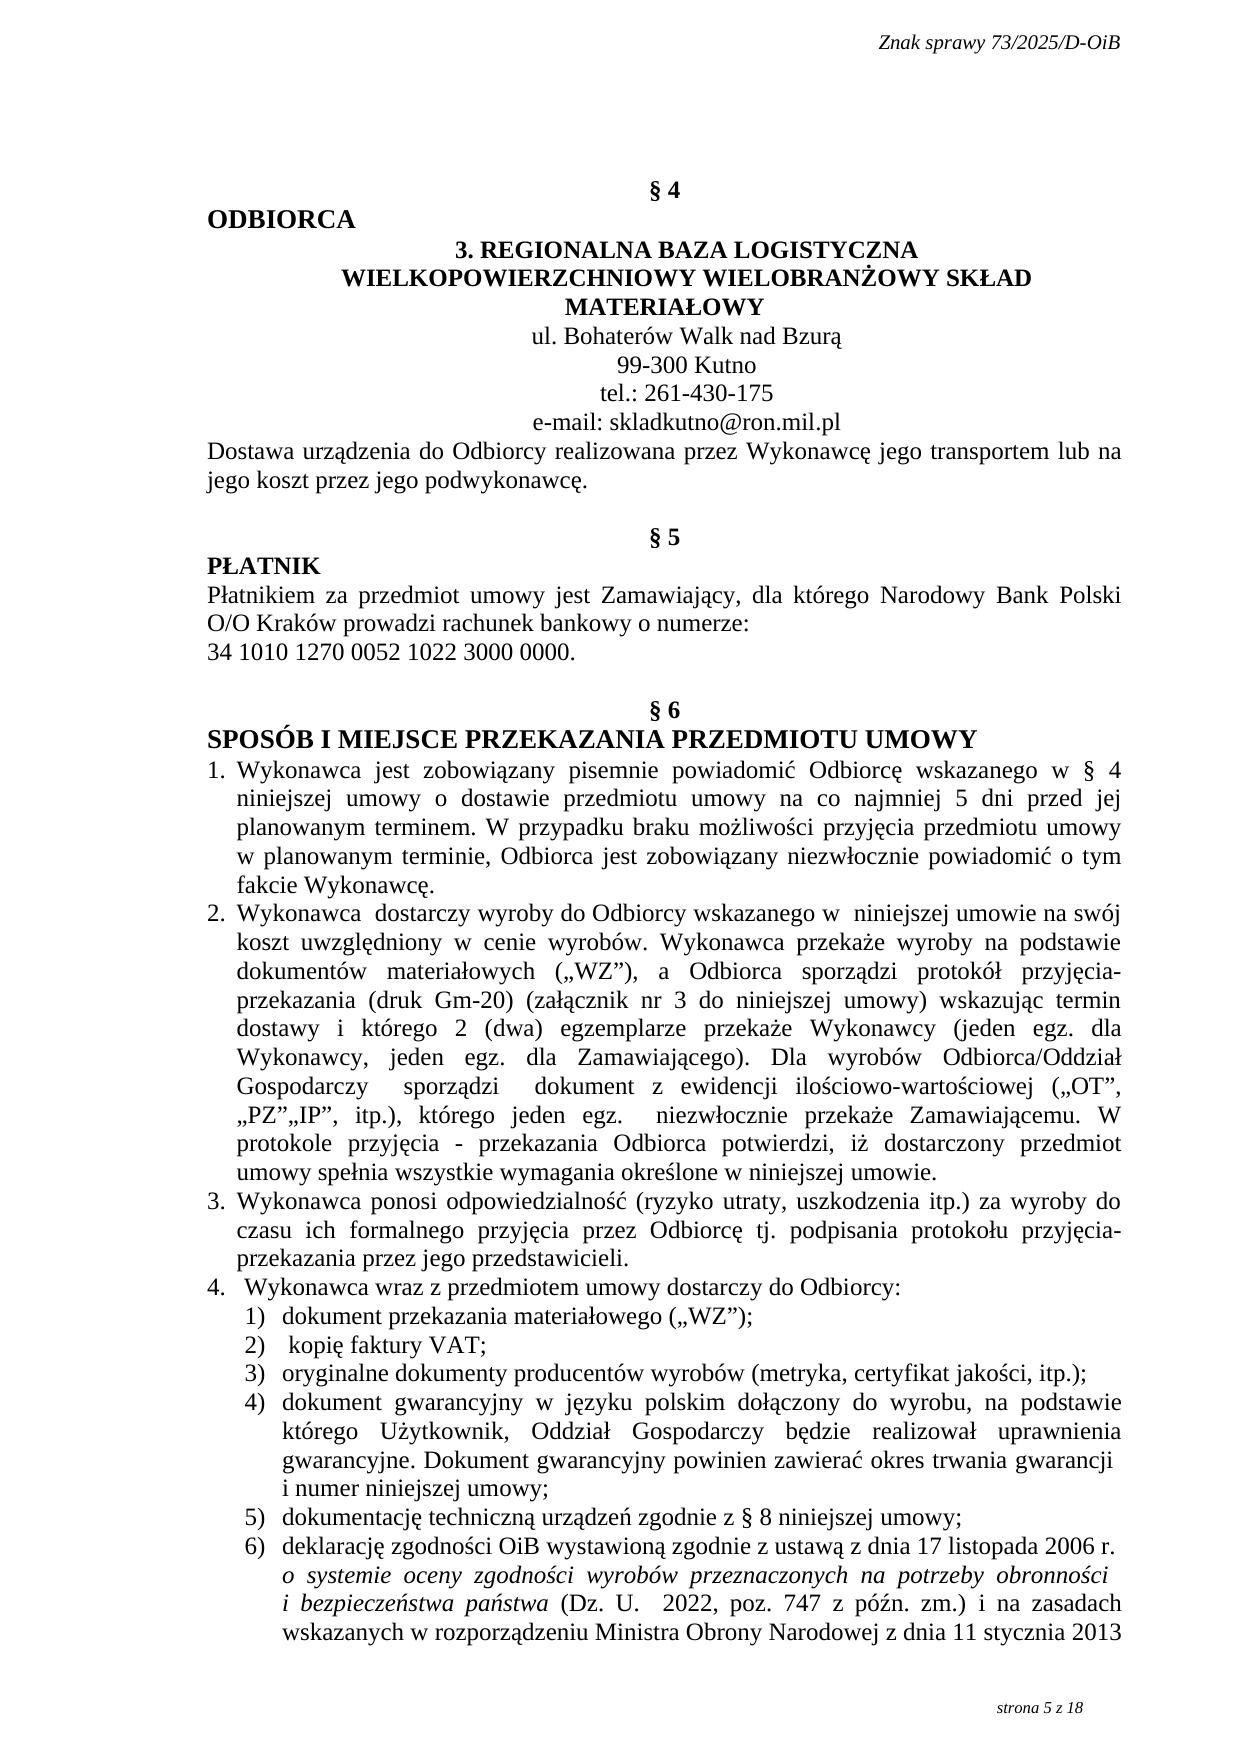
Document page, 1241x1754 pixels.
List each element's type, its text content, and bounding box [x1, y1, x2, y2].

text § 5 [207, 522, 1122, 551]
text § 4 [207, 175, 1122, 204]
text PŁATNIK [207, 551, 1122, 580]
text § 6 [207, 695, 1122, 723]
text Dostawa urządzenia do Odbiorcy realizowana przez Wykonawcę jego transportem lub na jego koszt przez jego podwykonawcę. [207, 436, 1122, 493]
list kopię faktury VAT; [244, 1330, 1122, 1358]
text Płatnikiem za przedmiot umowy jest Zamawiający, dla którego Narodowy Bank Polski O/O Kraków prowadzi rachunek bankowy o numerze: [207, 580, 1122, 637]
list dokument gwarancyjny w języku polskim dołączony do wyrobu, na podstawie którego Użytkownik, Oddział Gospodarczy będzie realizował uprawnienia gwarancyjne. Dokument gwarancyjny powinien zawierać okres trwania gwarancji i numer niniejszej umowy; [244, 1387, 1122, 1502]
text e-mail: skladkutno@ron.mil.pl [207, 407, 1122, 436]
text 99-300 Kutno [207, 350, 1122, 378]
list oryginalne dokumenty producentów wyrobów (metryka, certyfikat jakości, itp.); [244, 1358, 1122, 1387]
text tel.: 261-430-175 [207, 378, 1122, 407]
list dokumentację techniczną urządzeń zgodnie z § 8 niniejszej umowy; [244, 1502, 1122, 1531]
text ul. Bohaterów Walk nad Bzurą [207, 321, 1122, 350]
subtitle SPOSÓB I MIEJSCE PRZEKAZANIA PRZEDMIOTU UMOWY [207, 723, 1122, 755]
text WIELKOPOWIERZCHNIOWY WIELOBRANŻOWY SKŁAD MATERIAŁOWY [207, 263, 1122, 321]
text 3. REGIONALNA BAZA LOGISTYCZNA [207, 235, 1122, 263]
list Wykonawca wraz z przedmiotem umowy dostarczy do Odbiorcy: [207, 1272, 1122, 1301]
list dokument przekazania materiałowego („WZ”); [244, 1301, 1122, 1330]
text 34 1010 1270 0052 1022 3000 0000. [207, 637, 1122, 666]
list Wykonawca dostarczy wyroby do Odbiorcy wskazanego w niniejszej umowie na swój koszt uwzględniony w cenie wyrobów. Wykonawca przekaże wyroby na podstawie dokumentów materiałowych („WZ”), a Odbiorca sporządzi protokół przyjęcia-przekazania (druk Gm-20) (załącznik nr 3 do niniejszej umowy) wskazując termin dostawy i którego 2 (dwa) egzemplarze przekaże Wykonawcy (jeden egz. dla Wykonawcy, jeden egz. dla Zamawiającego). Dla wyrobów Odbiorca/Oddział Gospodarczy sporządzi dokument z ewidencji ilościowo-wartościowej („OT”, „PZ”„IP”, itp.), którego jeden egz. niezwłocznie przekaże Zamawiającemu. W protokole przyjęcia - przekazania Odbiorca potwierdzi, iż dostarczony przedmiot umowy spełnia wszystkie wymagania określone w niniejszej umowie. [207, 898, 1122, 1186]
list Wykonawca ponosi odpowiedzialność (ryzyko utraty, uszkodzenia itp.) za wyroby do czasu ich formalnego przyjęcia przez Odbiorcę tj. podpisania protokołu przyjęcia-przekazania przez jego przedstawicieli. [207, 1186, 1122, 1272]
subtitle ODBIORCA [207, 204, 1122, 235]
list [244, 1531, 1122, 1646]
list Wykonawca jest zobowiązany pisemnie powiadomić Odbiorcę wskazanego w § 4 niniejszej umowy o dostawie przedmiotu umowy na co najmniej 5 dni przed jej planowanym terminem. W przypadku braku możliwości przyjęcia przedmiotu umowy w planowanym terminie, Odbiorca jest zobowiązany niezwłocznie powiadomić o tym fakcie Wykonawcę. [207, 755, 1122, 898]
